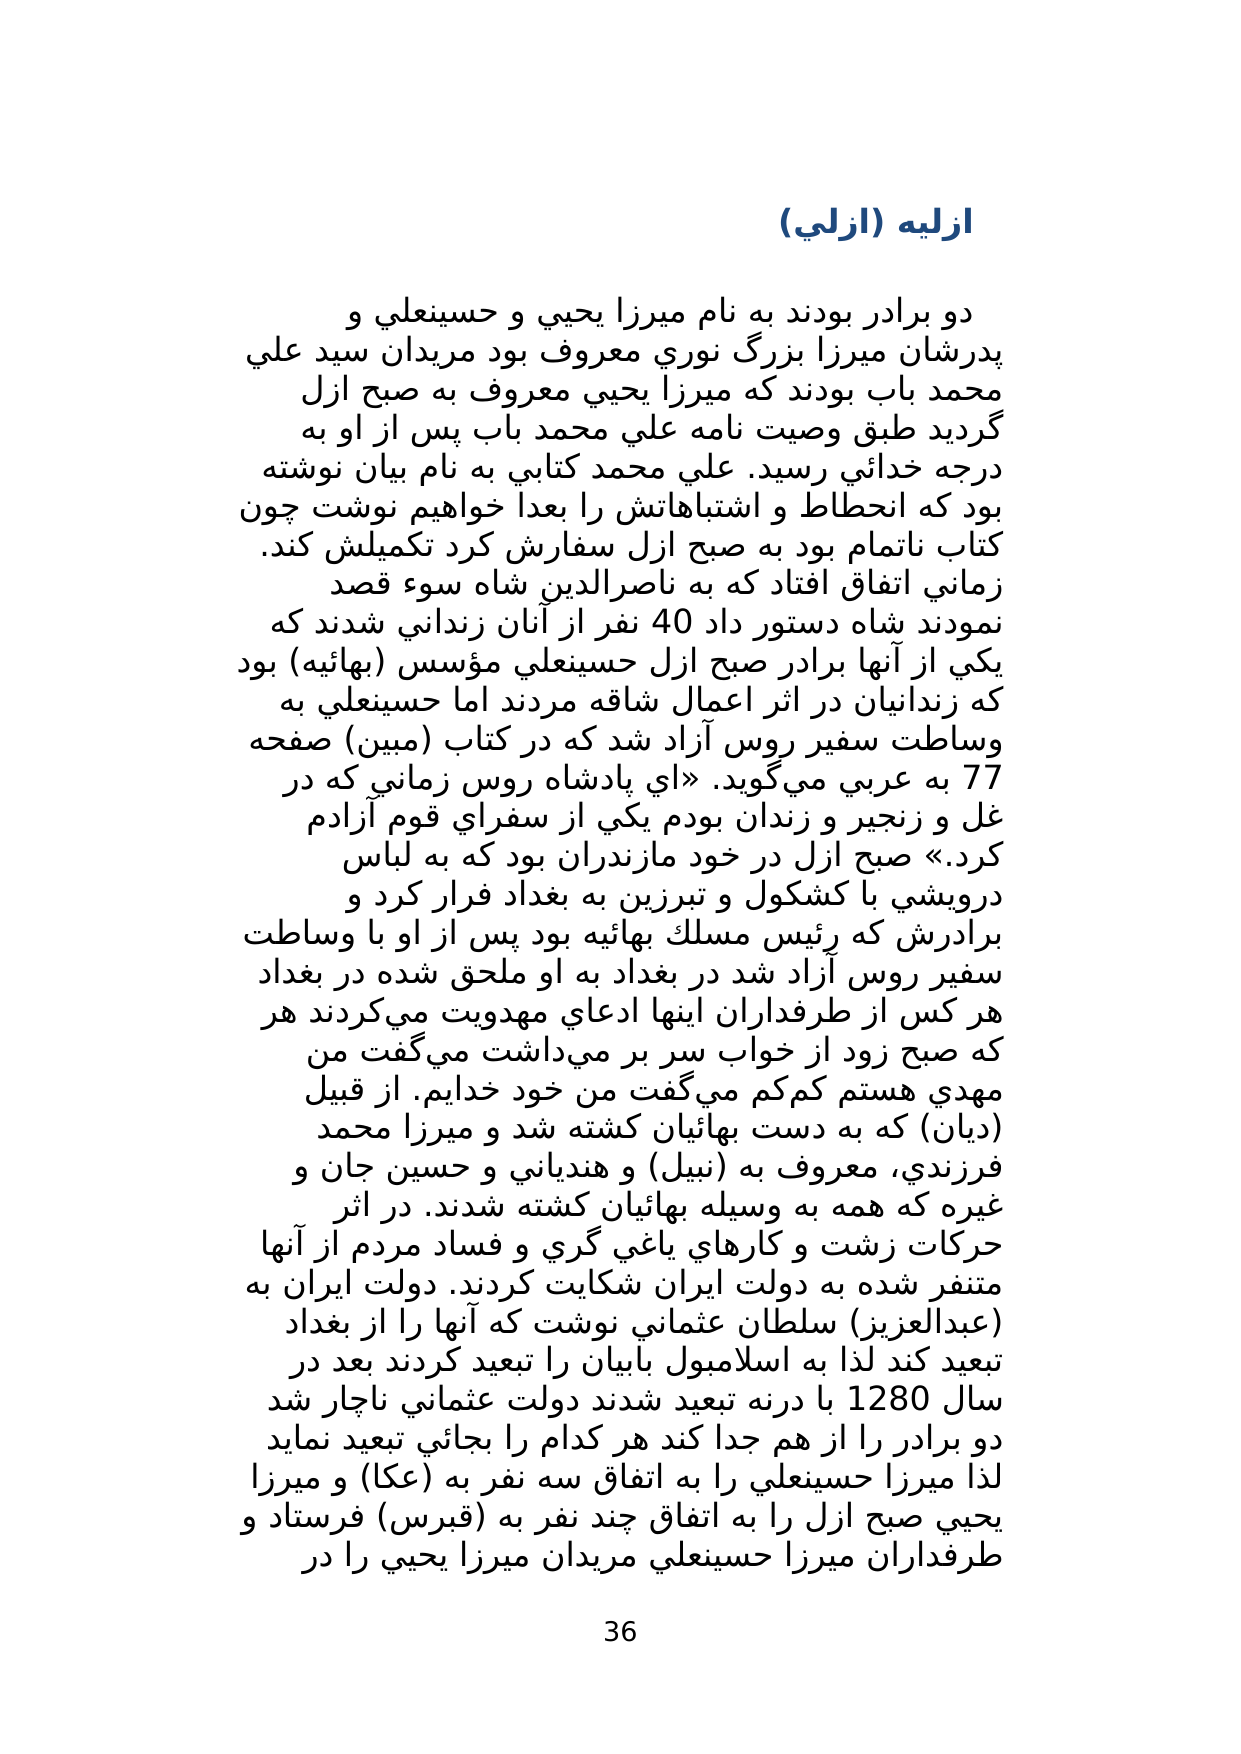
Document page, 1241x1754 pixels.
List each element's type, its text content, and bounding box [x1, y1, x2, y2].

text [236, 292, 1004, 1574]
subtitle ازليه (ازلي) [236, 202, 1004, 241]
